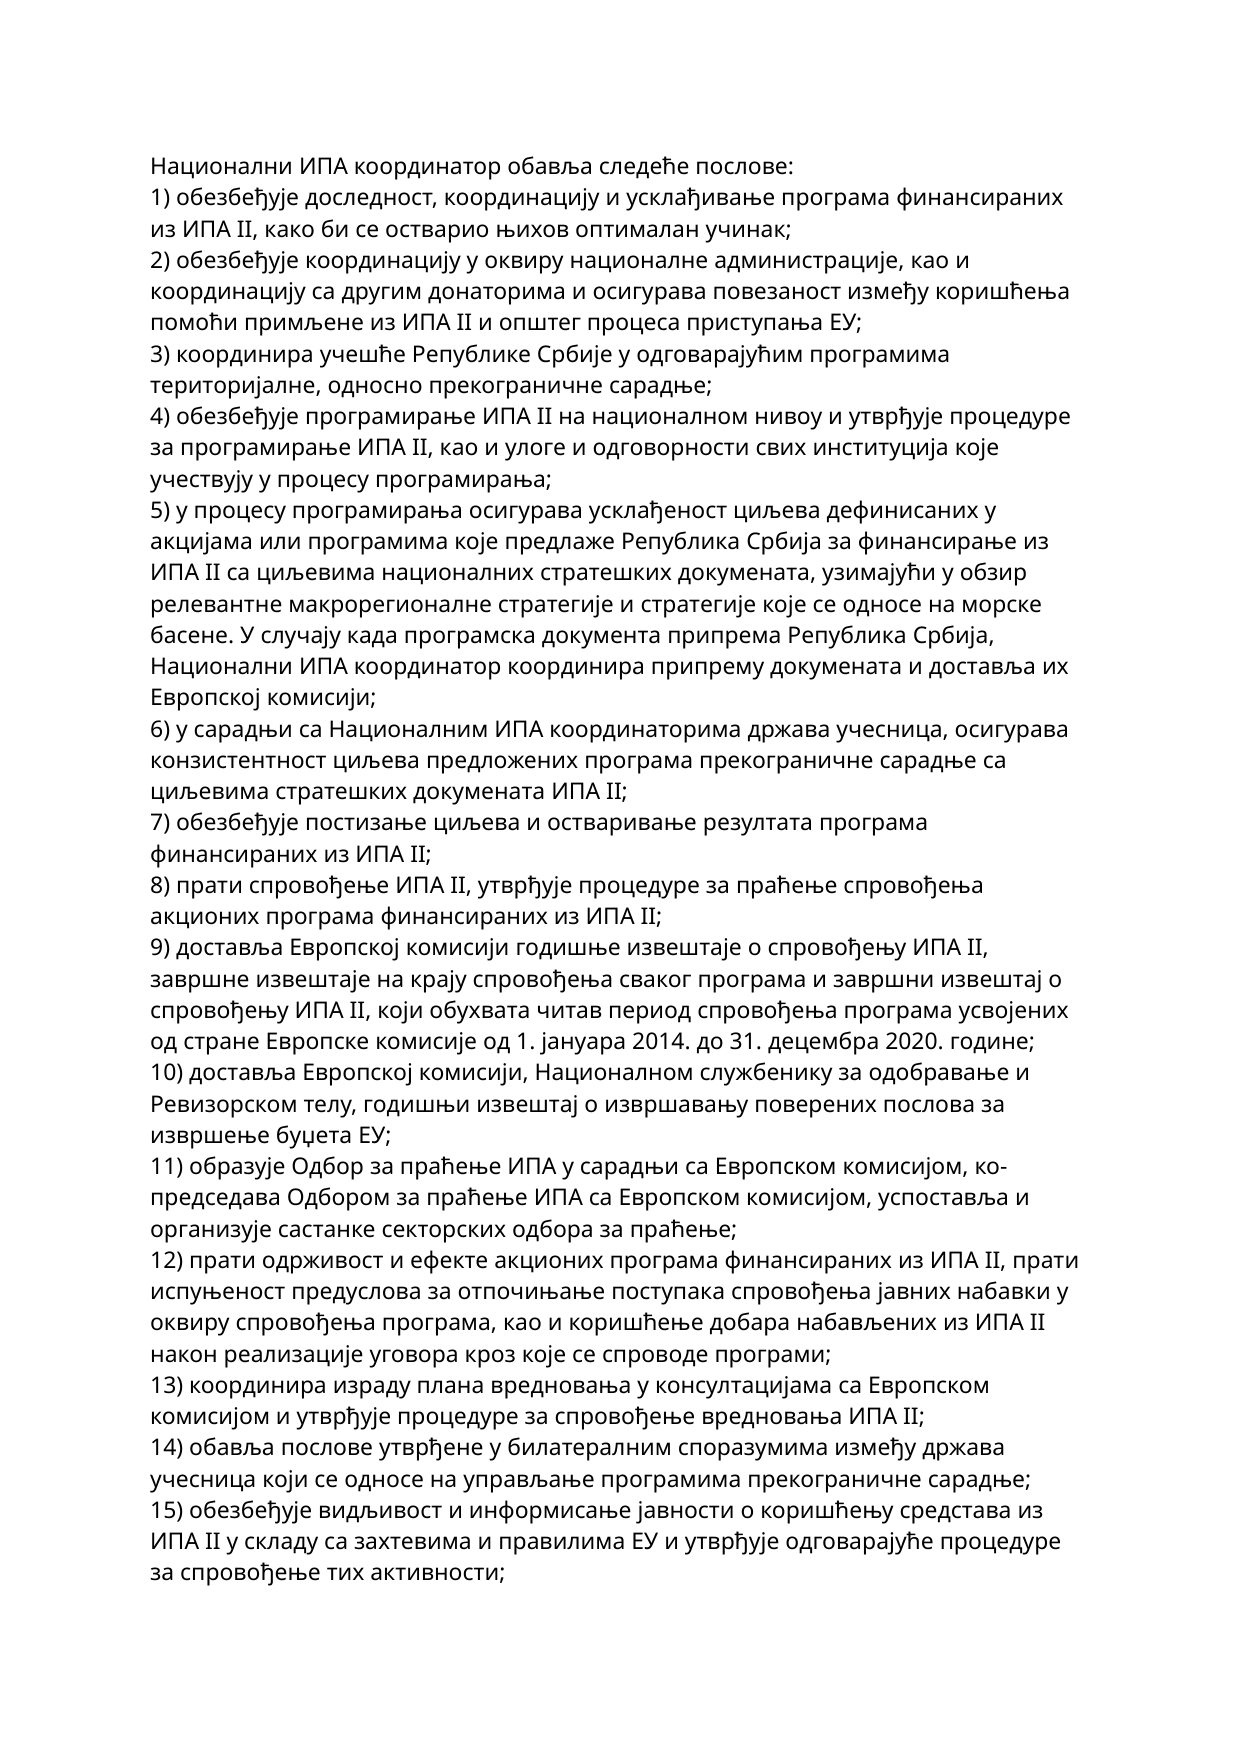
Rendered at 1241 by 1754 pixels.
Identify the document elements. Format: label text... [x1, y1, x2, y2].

text 4) обезбеђује програмирање ИПА II на националном нивоу и утврђује процедуре за програмирање ИПА II, као и улоге и одговорности свих институција које учествују у процесу програмирања; [150, 400, 1090, 494]
text Национални ИПА координатор обавља следеће послове: [150, 150, 1090, 181]
text 8) прати спровођење ИПА II, утврђује процедуре за праћење спровођења акционих програма финансираних из ИПА II; [150, 869, 1090, 931]
text 14) обавља послове утврђене у билатералним споразумима између држава учесница који се односе на управљање програмима прекограничне сарадње; [150, 1431, 1090, 1494]
text 15) обезбеђује видљивост и информисање јавности о коришћењу средстава из ИПА II у складу са захтевима и правилима ЕУ и утврђује одговарајуће процедуре за спровођење тих активности; [150, 1494, 1090, 1587]
text 12) прати одрживост и ефекте акционих програма финансираних из ИПА II, прати испуњеност предуслова за отпочињање поступака спровођења јавних набавки у оквиру спровођења програма, као и коришћење добара набављених из ИПА II након реализације уговора кроз које се спроводе програми; [150, 1244, 1090, 1369]
text 2) обезбеђује координацију у оквиру националне администрације, као и координацију са другим донаторима и осигурава повезаност између коришћења помоћи примљене из ИПА II и општег процеса приступања ЕУ; [150, 244, 1090, 337]
text 9) доставља Европској комисији годишње извештаје о спровођењу ИПА II, завршне извештаје на крају спровођења сваког програма и завршни извештај о спровођењу ИПА II, који обухвата читав период спровођења програма усвојених од стране Европске комисије од 1. јануара 2014. до 31. децембра 2020. године; [150, 931, 1090, 1056]
text 7) обезбеђује постизање циљева и остваривање резултата програма финансираних из ИПА II; [150, 806, 1090, 869]
text 11) образује Одбор за праћење ИПА у сарадњи са Европском комисијом, ко-председава Одбором за праћење ИПА са Европском комисијом, успоставља и организује састанке секторских одбора за праћење; [150, 1150, 1090, 1244]
text 1) обезбеђује доследност, координацију и усклађивање програма финансираних из ИПА II, како би се остварио њихов оптималан учинак; [150, 181, 1090, 244]
text 10) доставља Европској комисији, Националном службенику за одобравање и Ревизорском телу, годишњи извештај о извршавању поверених послова за извршење буџета ЕУ; [150, 1056, 1090, 1150]
text 5) у процесу програмирања осигурава усклађеност циљева дефинисаних у акцијама или програмима које предлаже Република Србија за финансирање из ИПА II са циљевима националних стратешких докумената, узимајући у обзир релевантне макрорегионалне стратегије и стратегије које се односе на морске басене. У случају када програмска документа припрема Република Србија, Национални ИПА координатор координира припрему докумената и доставља их Европској комисији; [150, 494, 1090, 712]
text 6) у сарадњи са Националним ИПА координаторима држава учесница, осигурава конзистентност циљева предложених програма прекограничне сарадње са циљевима стратешких докумената ИПА II; [150, 712, 1090, 806]
text 3) координира учешће Републике Србије у одговарајућим програмима територијалне, односно прекограничне сарадње; [150, 337, 1090, 400]
text 13) координира израду плана вредновања у консултацијама са Европском комисијом и утврђује процедуре за спровођење вредновања ИПА II; [150, 1369, 1090, 1431]
